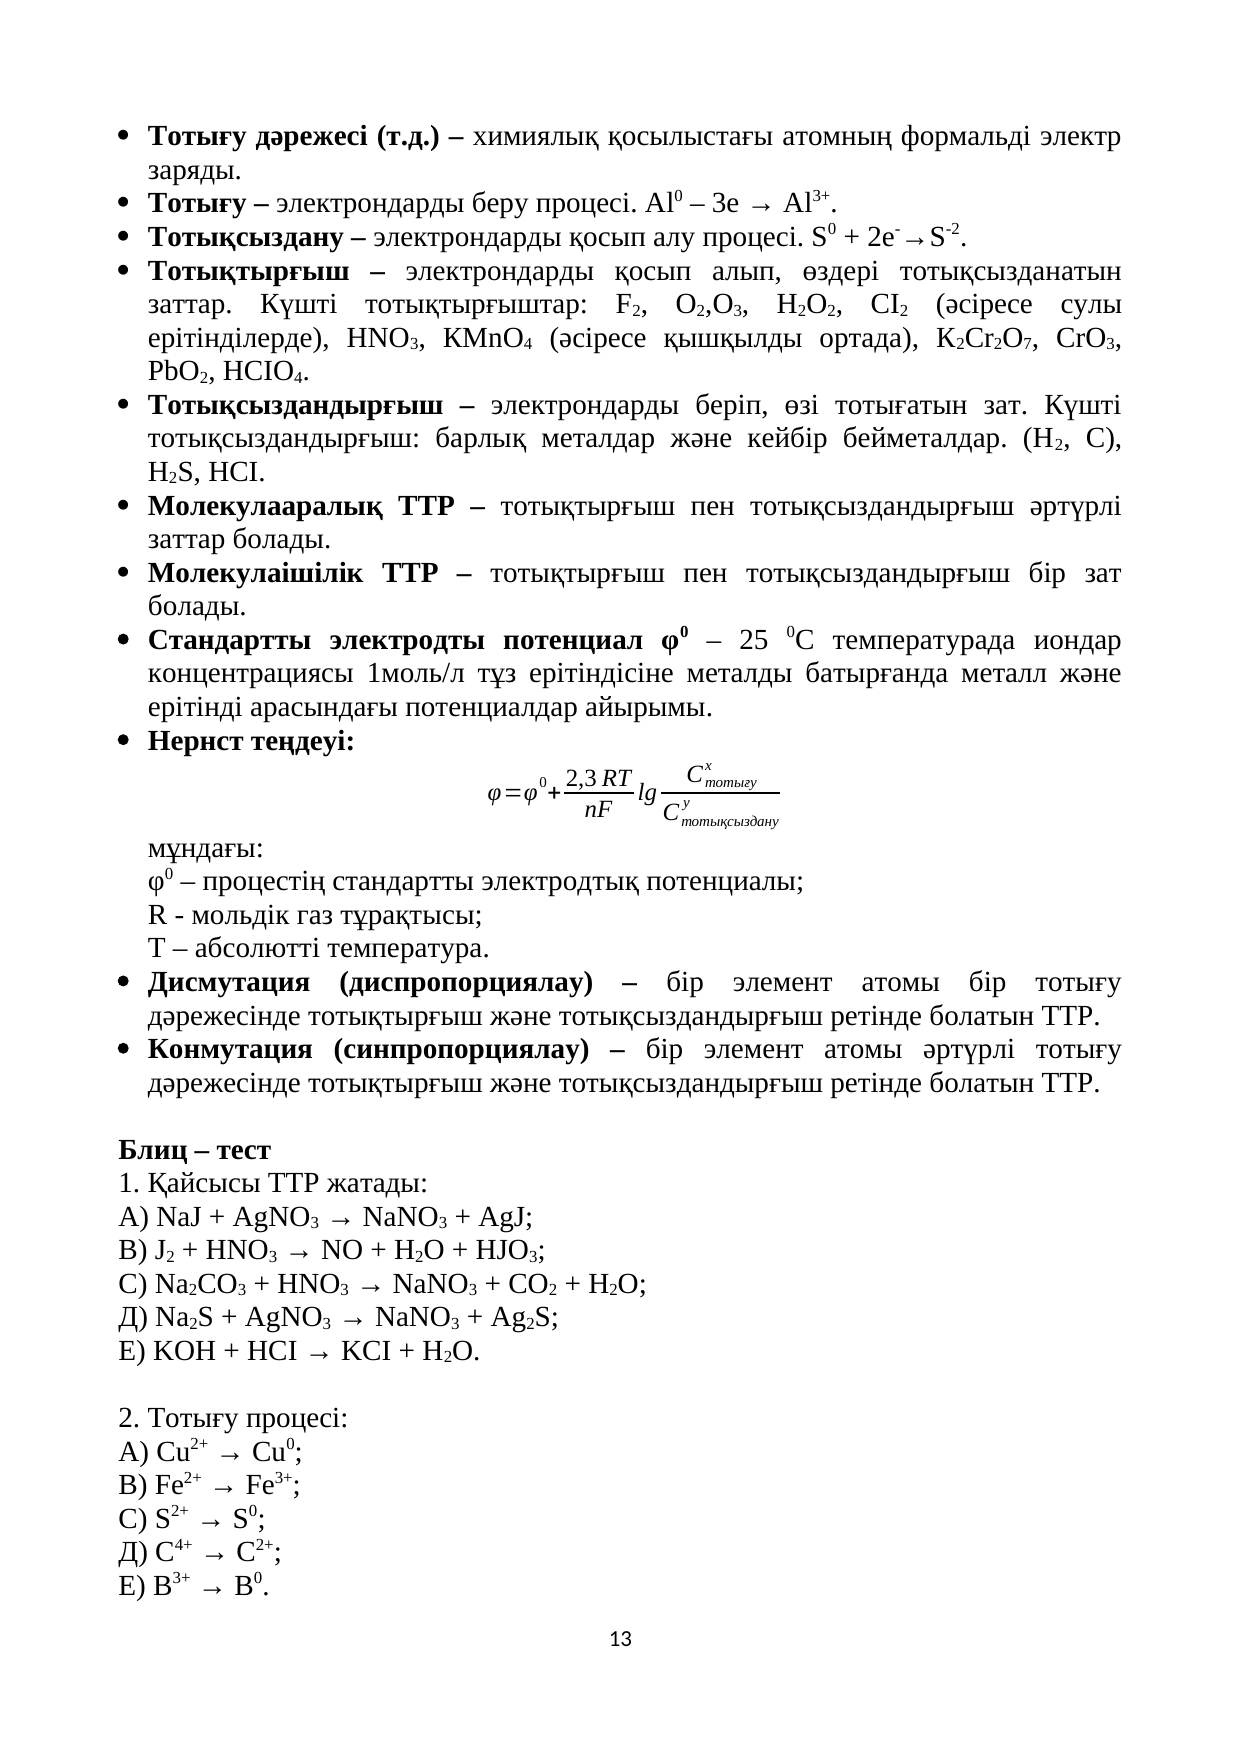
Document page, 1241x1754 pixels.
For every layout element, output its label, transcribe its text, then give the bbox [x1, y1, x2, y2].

text Блиц – тест [118, 1132, 1122, 1165]
text С) S2+ → S0; [118, 1501, 1122, 1534]
list мұндағы: [148, 830, 1122, 863]
list Молекулаішілік ТТР – тотықтырғыш пен тотықсыздандырғыш бір зат болады. [118, 555, 1122, 622]
list Тотықтырғыш – электрондарды қосып алып, өздері тотықсызданатын заттар. Күшті тотықтырғыштар: F2, О2,О3, Н2О2, СI2 (әсіресе сулы ерітінділерде), НNO3, КМnO4 (әсіресе қышқылды ортада), К2Сr2О7, СrО3, РbO2, НСIO4. [118, 253, 1122, 387]
list Нернст теңдеуі: [118, 723, 1122, 756]
list Т – абсолютті температура. [148, 930, 1122, 964]
list Тотықсыздану – электрондарды қосып алу процесі. S0 + 2е-→S-2. [118, 219, 1122, 253]
list φ0 – процестің стандартты электродтық потенциалы; [148, 863, 1122, 897]
text Е) KOH + HCI → KCI + H2O. [118, 1333, 1122, 1367]
text В) Fe2+ → Fe3+; [118, 1467, 1122, 1501]
text В) J2 + HNO3 → NO + H2O + HJO3; [118, 1232, 1122, 1266]
list Дисмутация (диспропорциялау) – бір элемент атомы бір тотығу дәрежесінде тотықтырғыш және тотықсыздандырғыш ретінде болатын ТТР. [118, 964, 1122, 1031]
list Конмутация (синпропорциялау) – бір элемент атомы әртүрлі тотығу дәрежесінде тотықтырғыш және тотықсыздандырғыш ретінде болатын ТТР. [118, 1031, 1122, 1098]
text Е) B3+ → B0. [118, 1568, 1122, 1601]
text А) Сu2+ → Cu0; [118, 1434, 1122, 1467]
list Тотығу дәрежесі (т.д.) – химиялық қосылыстағы атомның формальді электр заряды. [118, 118, 1122, 185]
list Тотығу – электрондарды беру процесі. Аl0 – 3е → Аl3+. [118, 185, 1122, 219]
text С) Na2CO3 + HNO3 → NaNO3 + CO2 + H2O; [118, 1266, 1122, 1299]
text 2. Тотығу процесі: [118, 1400, 1122, 1434]
text Д) Na2S + AgNO3 → NaNO3 + Ag2S; [118, 1299, 1122, 1333]
list Тотықсыздандырғыш – электрондарды беріп, өзі тотығатын зат. Күшті тотықсыздандырғыш: барлық металдар және кейбір бейметалдар. (Н2, С), Н2S, НСI. [118, 387, 1122, 488]
list R - мольдік газ тұрақтысы; [148, 897, 1122, 930]
text 1. Қайсысы ТТР жатады: [118, 1165, 1122, 1199]
text А) NaJ + AgNO3 → NaNO3 + AgJ; [118, 1199, 1122, 1232]
text Д) C4+ → C2+; [118, 1534, 1122, 1568]
list Молекулааралық ТТР – тотықтырғыш пен тотықсыздандырғыш әртүрлі заттар болады. [118, 488, 1122, 555]
list Стандартты электродты потенциал φ0 – 25 0С температурада иондар концентрациясы 1моль/л тұз ерітіндісіне металды батырғанда металл және ерітінді арасындағы потенциалдар айырымы. [118, 622, 1122, 723]
